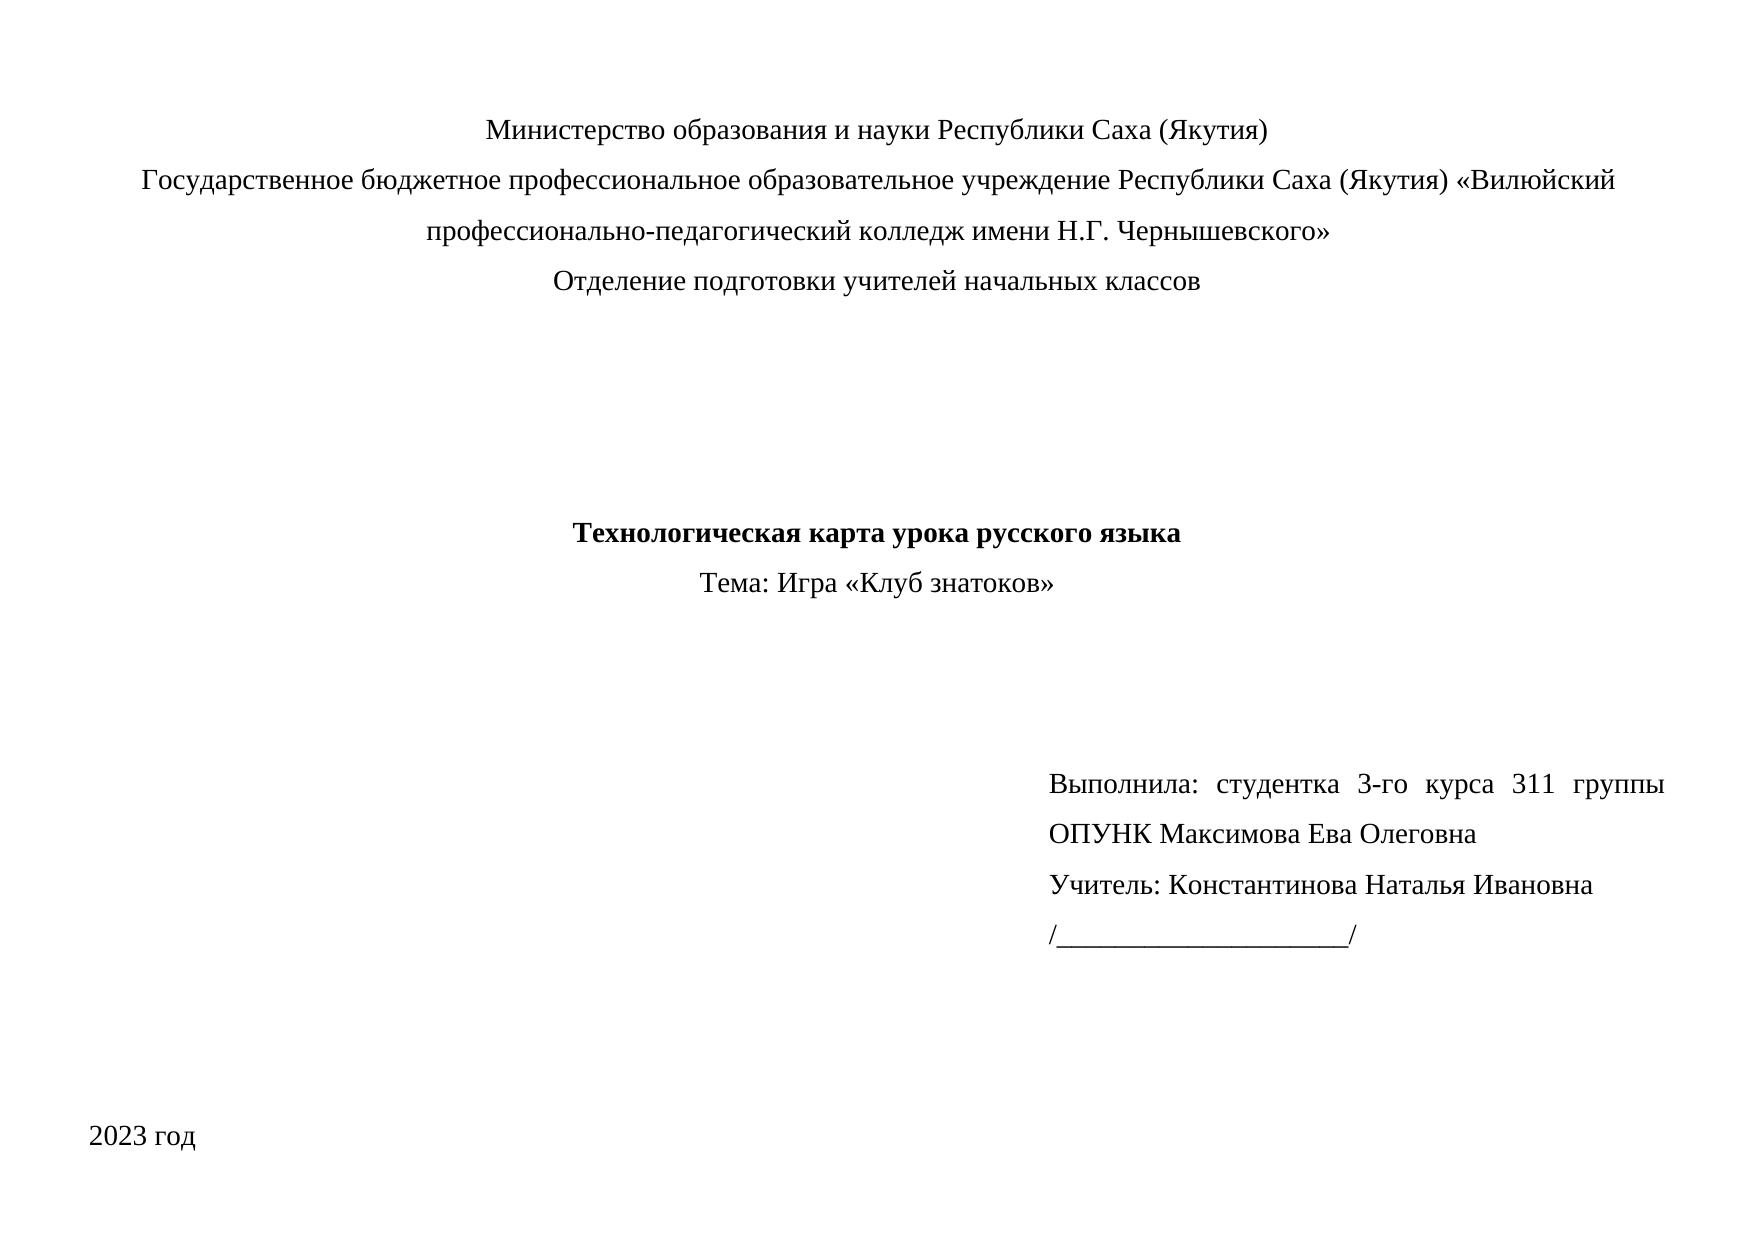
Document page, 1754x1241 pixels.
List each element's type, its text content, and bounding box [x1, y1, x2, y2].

text Выполнила: студентка 3-го курса 311 группы ОПУНК Максимова Ева Олеговна [1048, 766, 1665, 850]
text 2023 год [89, 1118, 1665, 1152]
text Государственное бюджетное профессиональное образовательное учреждение Республики Саха (Якутия) «Вилюйский профессионально-педагогический колледж имени Н.Г. Чернышевского» [118, 162, 1639, 246]
text Отделение подготовки учителей начальных классов [89, 263, 1665, 297]
text Учитель: Константинова Наталья Ивановна [1048, 867, 1665, 900]
text /____________________/ [1048, 917, 1665, 951]
text Тема: Игра «Клуб знатоков» [89, 565, 1665, 598]
text Технологическая карта урока русского языка [89, 515, 1665, 548]
text Министерство образования и науки Республики Саха (Якутия) [89, 112, 1665, 146]
